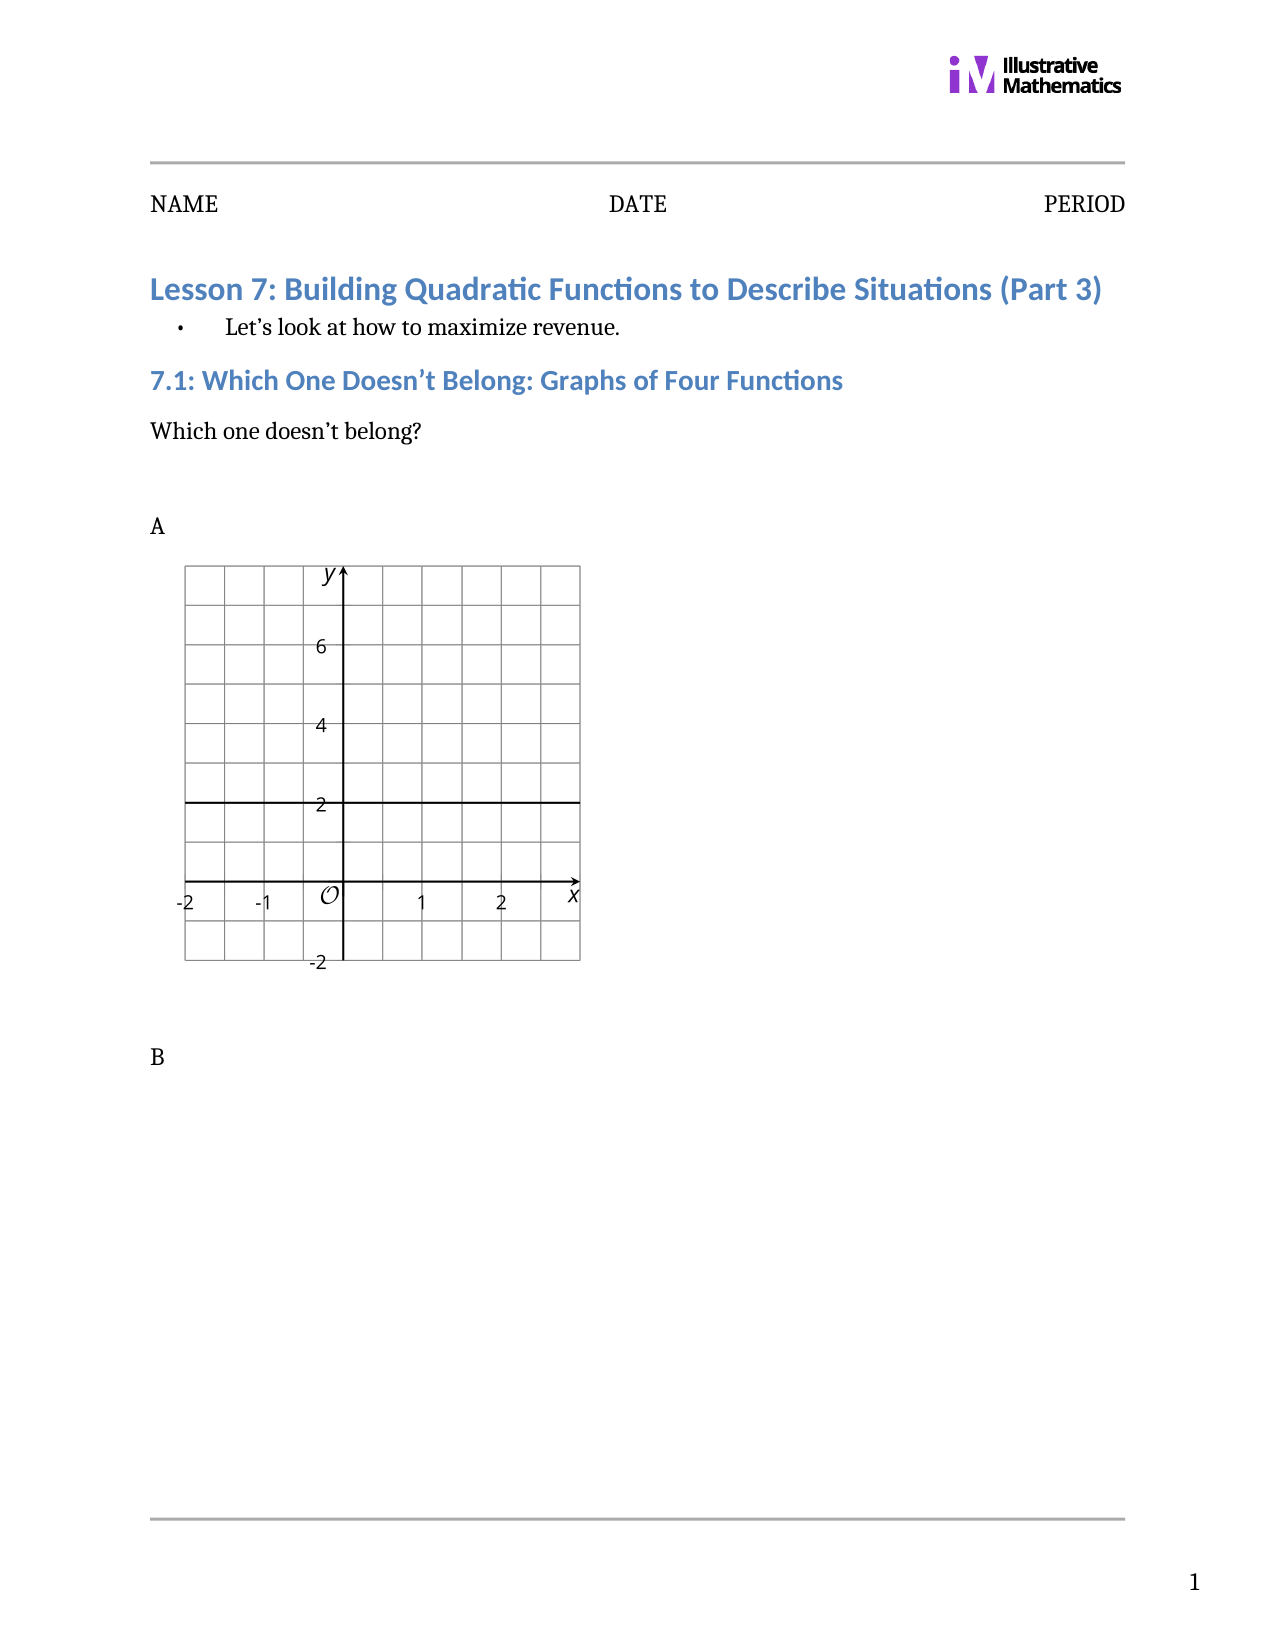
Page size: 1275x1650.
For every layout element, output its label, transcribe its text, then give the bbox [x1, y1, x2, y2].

subtitle Lesson 7: Building Quadratic Functions to Describe Situations (Part 3) [150, 268, 1125, 309]
picture [168, 559, 588, 977]
list Let’s look at how to maximize revenue. [175, 313, 1125, 342]
subtitle 7.1: Which One Doesn’t Belong: Graphs of Four Functions [150, 362, 1125, 398]
text Which one doesn’t belong? [150, 417, 1125, 446]
text B [150, 1043, 1125, 1071]
text A [150, 512, 1125, 541]
picture [949, 55, 1121, 93]
